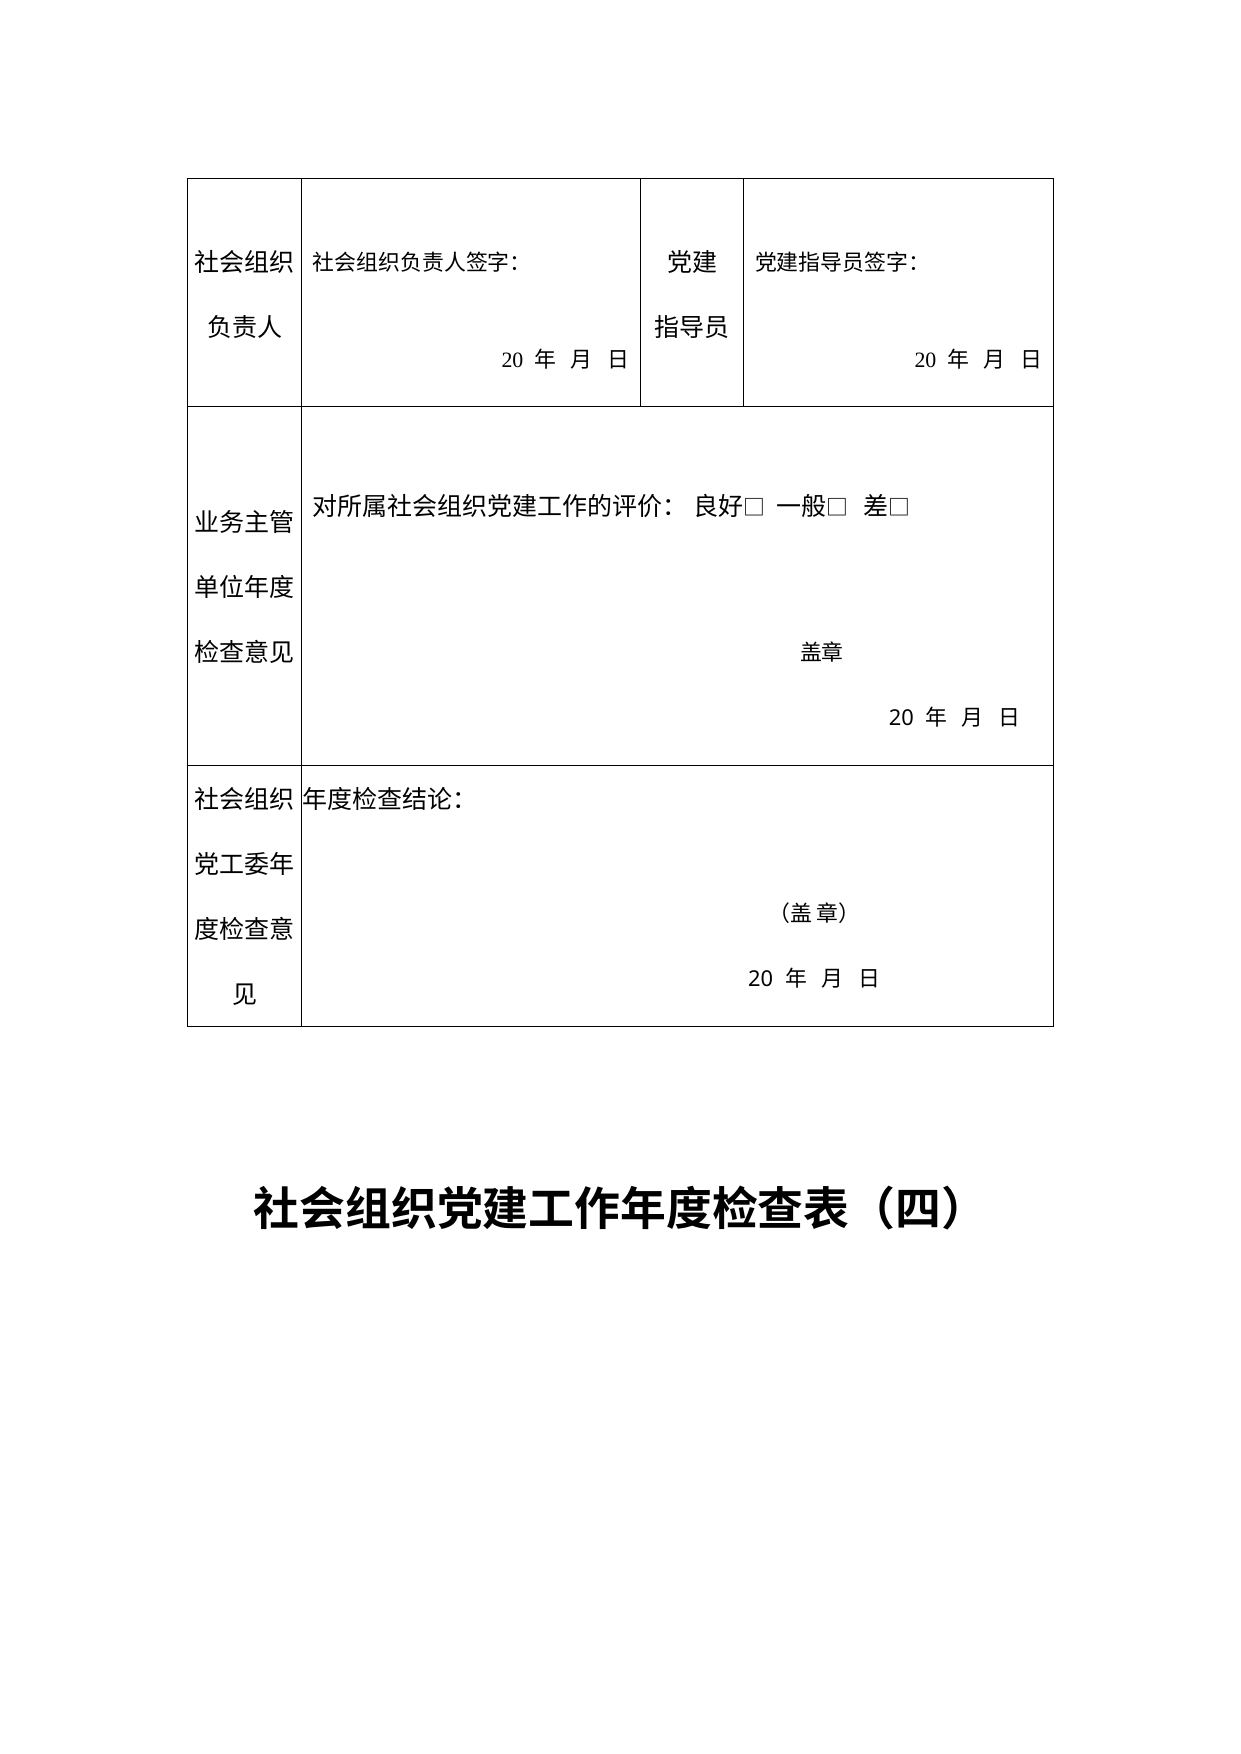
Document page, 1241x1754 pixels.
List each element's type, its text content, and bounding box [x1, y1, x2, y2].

table_cell 对所属社会组织党建工作的评价： 良好□ 一般□ 差□ 盖章 20 年 月 日 [302, 407, 1053, 764]
table_cell 党建指导员签字： 20 年 月 日 [744, 179, 1053, 406]
table_cell 业务主管单位年度检查意见 [188, 407, 301, 764]
table_cell 年度检查结论： （盖 章） 20 年 月 日 [302, 766, 1053, 1026]
table_cell 社会组织负责人签字： 20 年 月 日 [302, 179, 640, 406]
text 社会组织党建工作年度检查表（四） [177, 1157, 1063, 1254]
table_cell 社会组织负责人 [188, 179, 301, 406]
table_cell 社会组织党工委年度检查意见 [188, 766, 301, 1026]
table_cell 党建 指导员 [641, 179, 743, 406]
